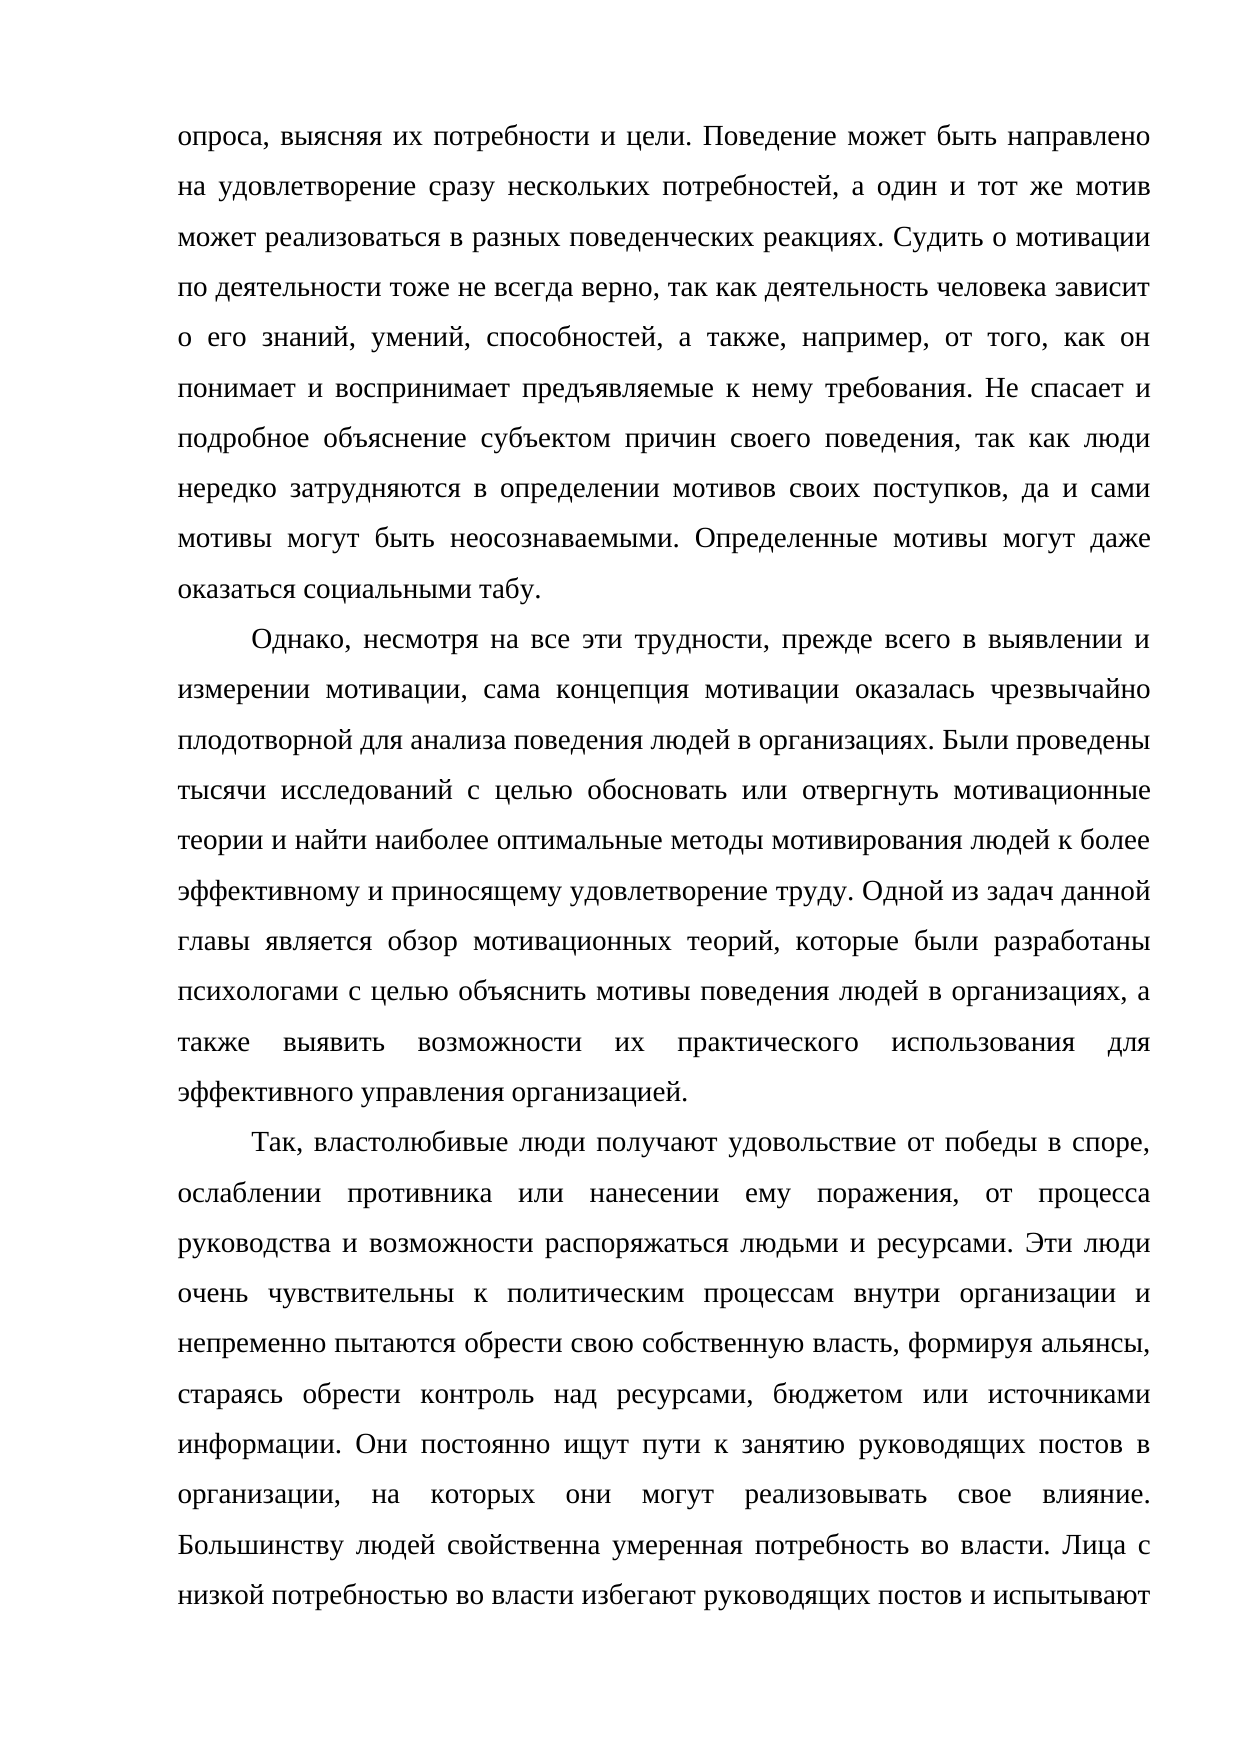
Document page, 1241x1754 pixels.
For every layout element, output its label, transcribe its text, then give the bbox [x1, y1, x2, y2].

text Однако, несмотря на все эти трудности, прежде всего в выявлении и измерении мотивации, сама концепция мотивации оказалась чрезвычайно плодотворной для анализа поведения людей в организациях. Были проведены тысячи исследований с целью обосновать или отвергнуть мотивационные теории и найти наиболее оптимальные методы мотивирования людей к более эффективному и приносящему удовлетворение труду. Одной из задач данной главы является обзор мотивационных теорий, которые были разработаны психологами с целью объяснить мотивы поведения людей в организациях, а также выявить возможности их практического использования для эффективного управления организацией. [177, 621, 1152, 1108]
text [177, 1124, 1152, 1611]
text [177, 118, 1152, 604]
